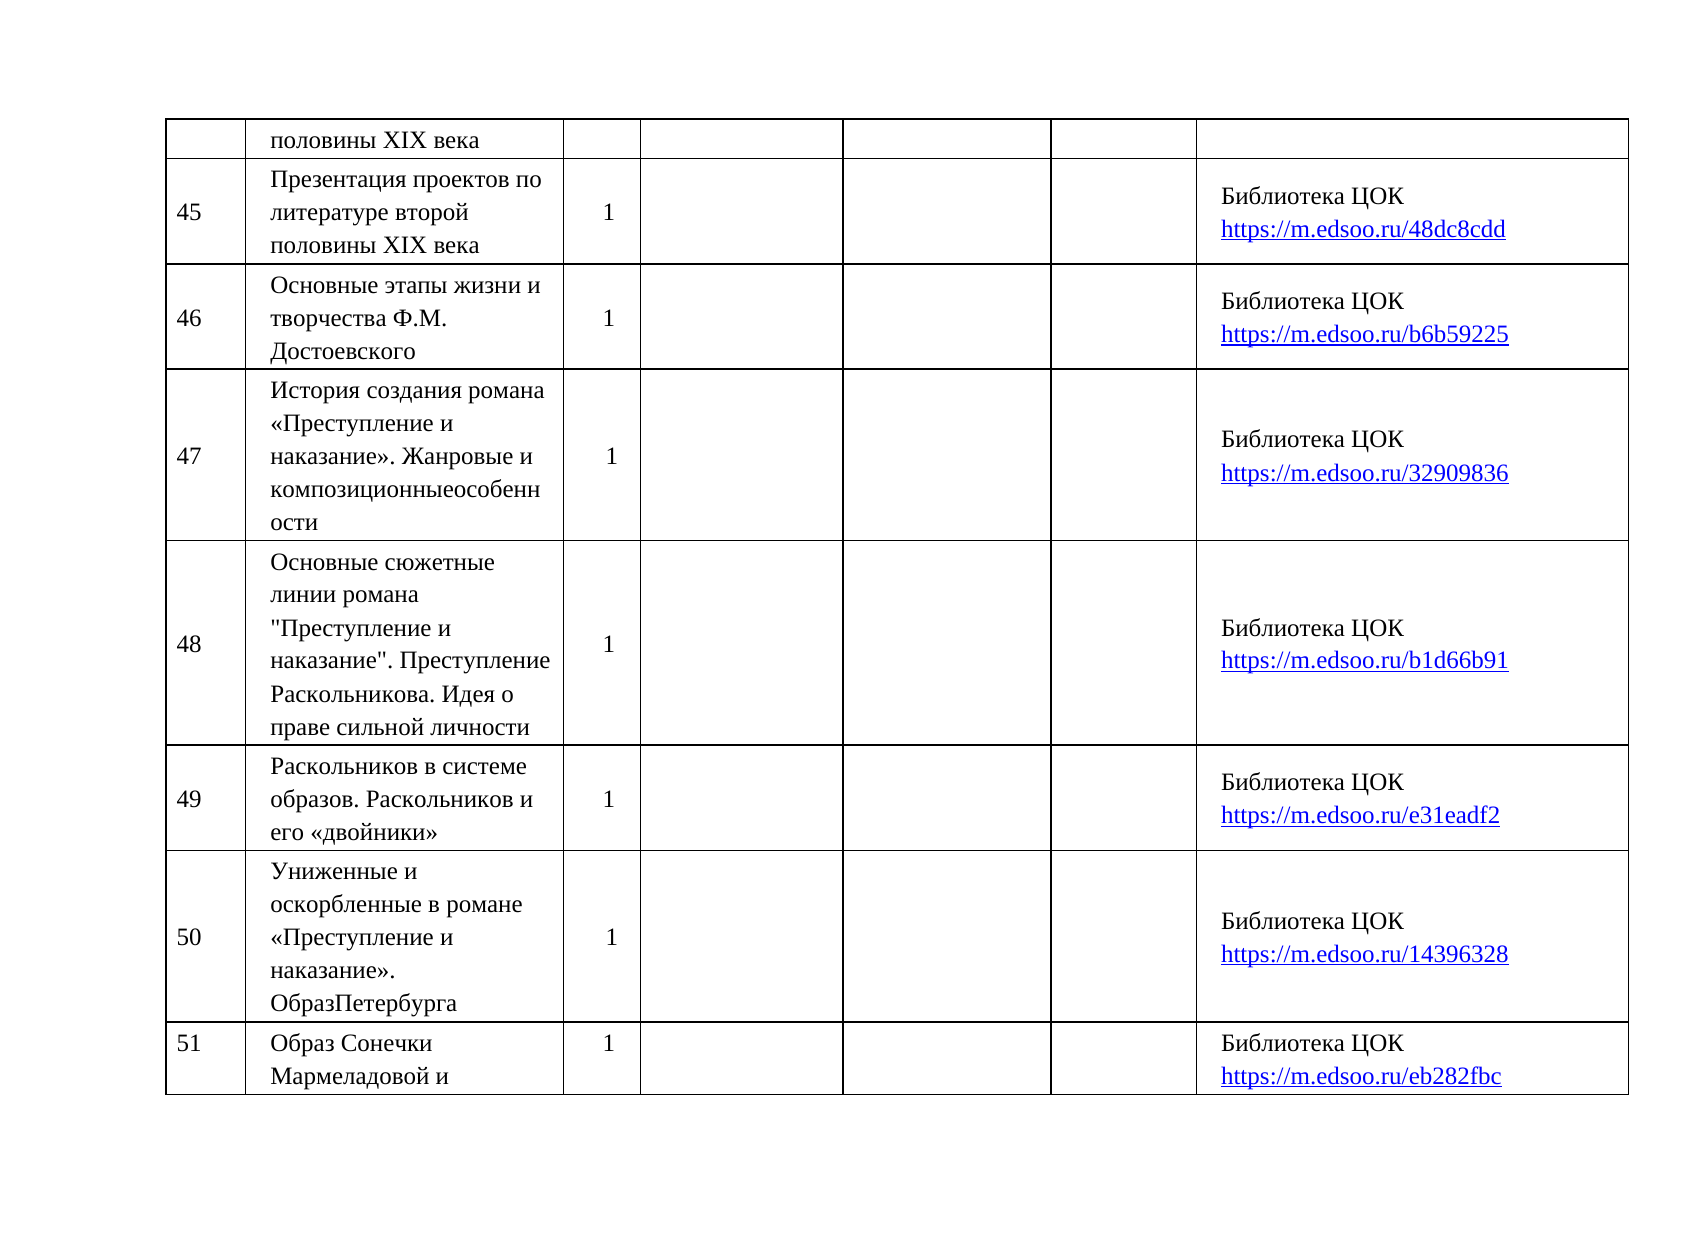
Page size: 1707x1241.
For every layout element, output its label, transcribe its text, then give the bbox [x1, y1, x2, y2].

table_cell [1052, 120, 1196, 157]
table_cell Библиотека ЦОК https://m.edsoo.ru/b1d66b91 [1197, 541, 1628, 744]
table_cell [641, 120, 842, 157]
table_cell 51 [167, 1023, 245, 1093]
table_cell [844, 1023, 1050, 1093]
table_cell [1052, 851, 1196, 1021]
table_cell [1052, 265, 1196, 368]
table_cell [844, 265, 1050, 368]
table_cell История создания романа «Преступление и наказание». Жанровые и композиционныеособенности [246, 370, 563, 540]
table_cell 1 [564, 746, 640, 850]
table_cell 48 [167, 541, 245, 744]
table_cell 1 [564, 265, 640, 368]
table_cell 46 [167, 265, 245, 368]
table_cell [641, 159, 842, 263]
table_cell 50 [167, 851, 245, 1021]
table_cell 47 [167, 370, 245, 540]
table_cell 1 [564, 120, 640, 157]
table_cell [1197, 120, 1628, 157]
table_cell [246, 120, 563, 157]
table_cell [844, 541, 1050, 744]
table_cell Библиотека ЦОК https://m.edsoo.ru/b6b59225 [1197, 265, 1628, 368]
table_cell [1052, 541, 1196, 744]
table_cell [844, 851, 1050, 1021]
table_cell [641, 265, 842, 368]
table_cell Раскольников в системе образов. Раскольников и его «двойники» [246, 746, 563, 850]
table_cell 1 [564, 851, 640, 1021]
table_cell Библиотека ЦОК https://m.edsoo.ru/48dc8cdd [1197, 159, 1628, 263]
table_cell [1197, 1023, 1628, 1093]
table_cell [246, 1023, 563, 1093]
table_cell Библиотека ЦОК https://m.edsoo.ru/14396328 [1197, 851, 1628, 1021]
table_cell [1052, 1023, 1196, 1093]
table_cell Библиотека ЦОК https://m.edsoo.ru/e31eadf2 [1197, 746, 1628, 850]
table_cell [641, 370, 842, 540]
table_cell Униженные и оскорбленные в романе «Преступление и наказание». ОбразПетербурга [246, 851, 563, 1021]
table_cell [844, 120, 1050, 157]
table_cell [641, 541, 842, 744]
table_cell 1 [564, 1023, 640, 1093]
table_cell 1 [564, 370, 640, 540]
table_cell Библиотека ЦОК https://m.edsoo.ru/32909836 [1197, 370, 1628, 540]
table_cell 1 [564, 541, 640, 744]
table_cell [641, 851, 842, 1021]
table_cell [844, 159, 1050, 263]
table_cell [1052, 370, 1196, 540]
table_cell Презентация проектов по литературе второй половины XIX века [246, 159, 563, 263]
table_cell 1 [564, 159, 640, 263]
table_cell 44 [167, 120, 245, 157]
table_cell Основные сюжетные линии романа "Преступление и наказание". Преступление Раскольникова. Идея о праве сильной личности [246, 541, 563, 744]
table_cell Основные этапы жизни и творчества Ф.М. Достоевского [246, 265, 563, 368]
table_cell [641, 1023, 842, 1093]
table_cell 45 [167, 159, 245, 263]
table_cell [641, 746, 842, 850]
table_cell [844, 370, 1050, 540]
table_cell [1052, 159, 1196, 263]
table_cell [844, 746, 1050, 850]
table_cell 49 [167, 746, 245, 850]
table_cell [1052, 746, 1196, 850]
